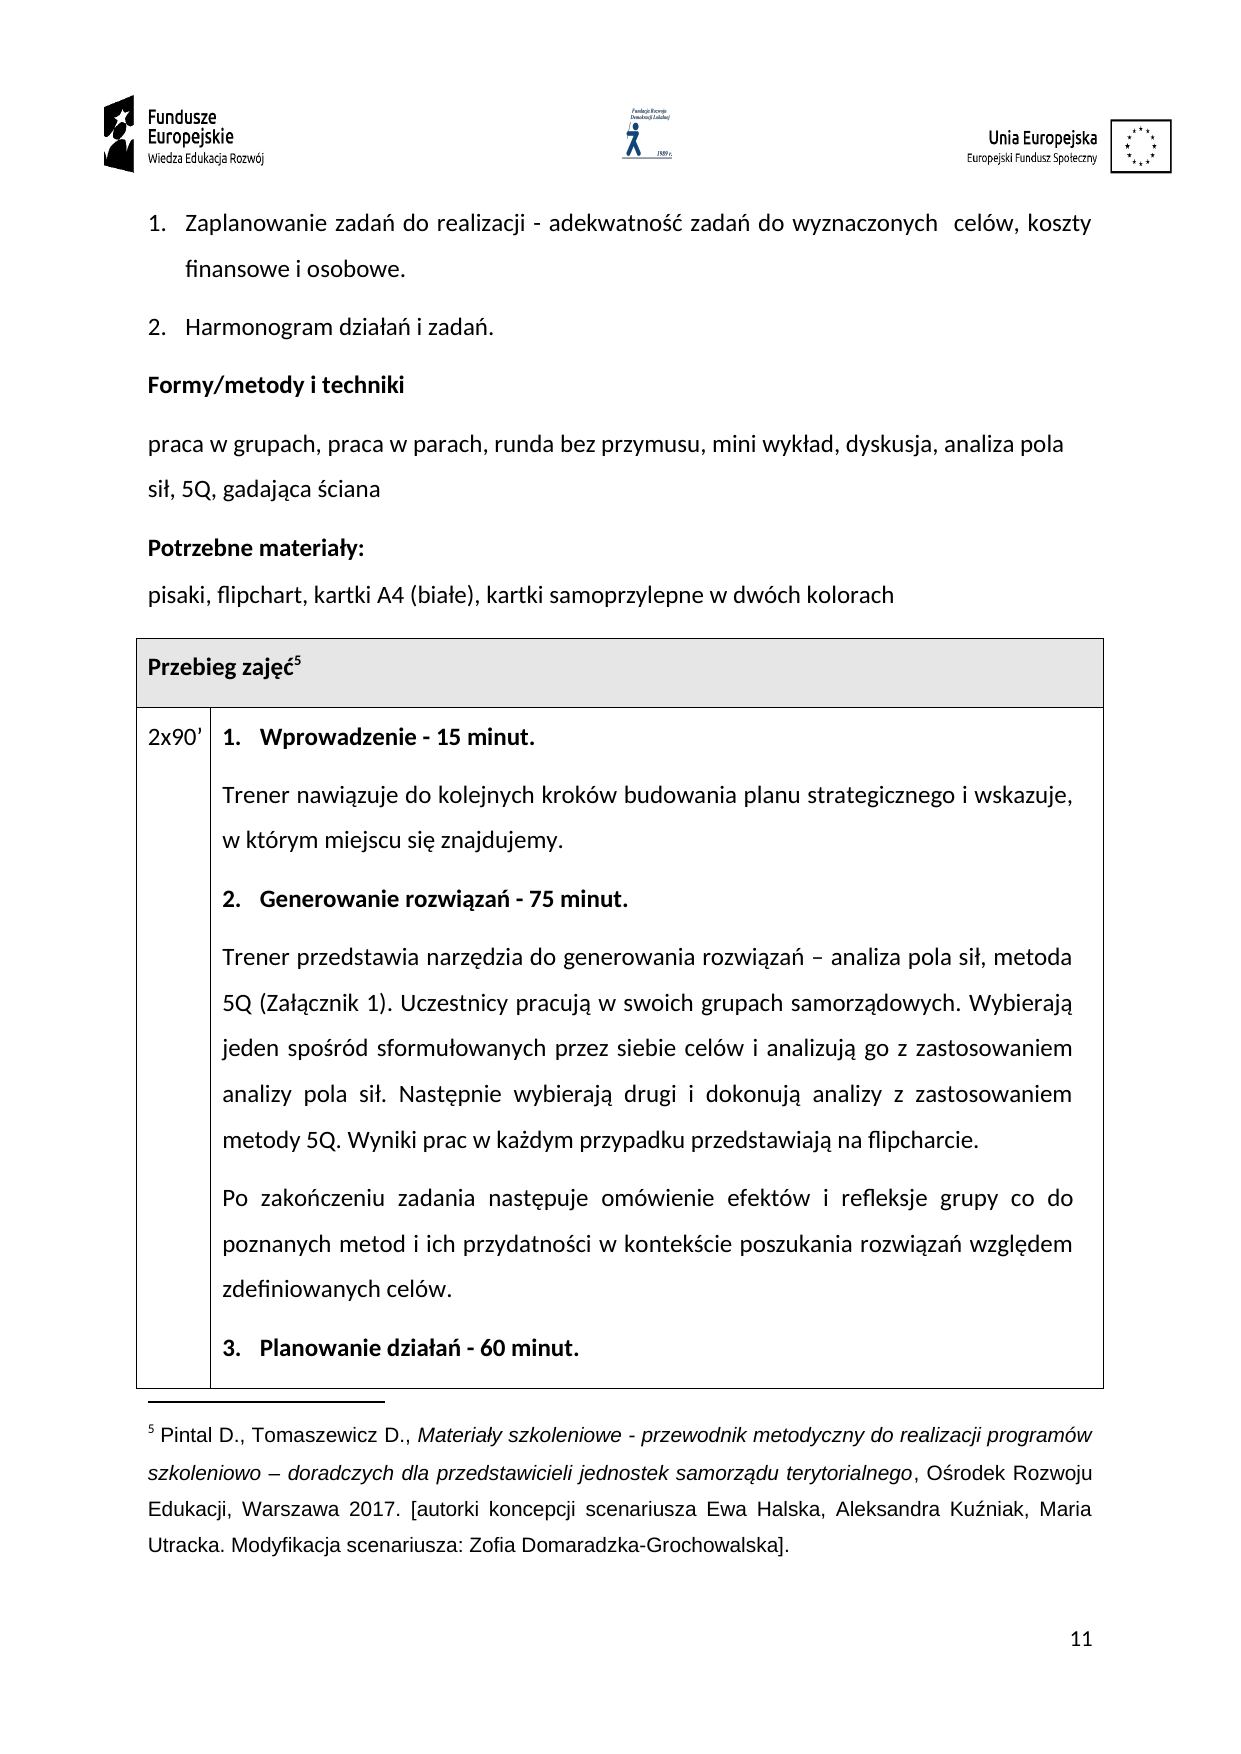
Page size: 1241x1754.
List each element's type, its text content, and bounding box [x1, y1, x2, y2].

picture [954, 101, 1185, 191]
list Zaplanowanie zadań do realizacji - adekwatność zadań do wyznaczonych celów, koszty finansowe i osobowe. [148, 148, 1092, 283]
list Harmonogram działań i zadań. [148, 311, 1092, 342]
table_cell 2x90’ [137, 708, 210, 1388]
text praca w grupach, praca w parach, runda bez przymusu, mini wykład, dyskusja, analiza pola sił, 5Q, gadająca ściana [148, 428, 1092, 504]
picture [620, 106, 674, 148]
picture [89, 75, 278, 192]
text pisaki, flipchart, kartki A4 (białe), kartki samoprzylepne w dwóch kolorach [148, 579, 1092, 610]
text Potrzebne materiały: [148, 532, 1092, 562]
text Formy/metody i techniki [148, 369, 1113, 400]
table_header Przebieg zajęć [137, 639, 1103, 707]
